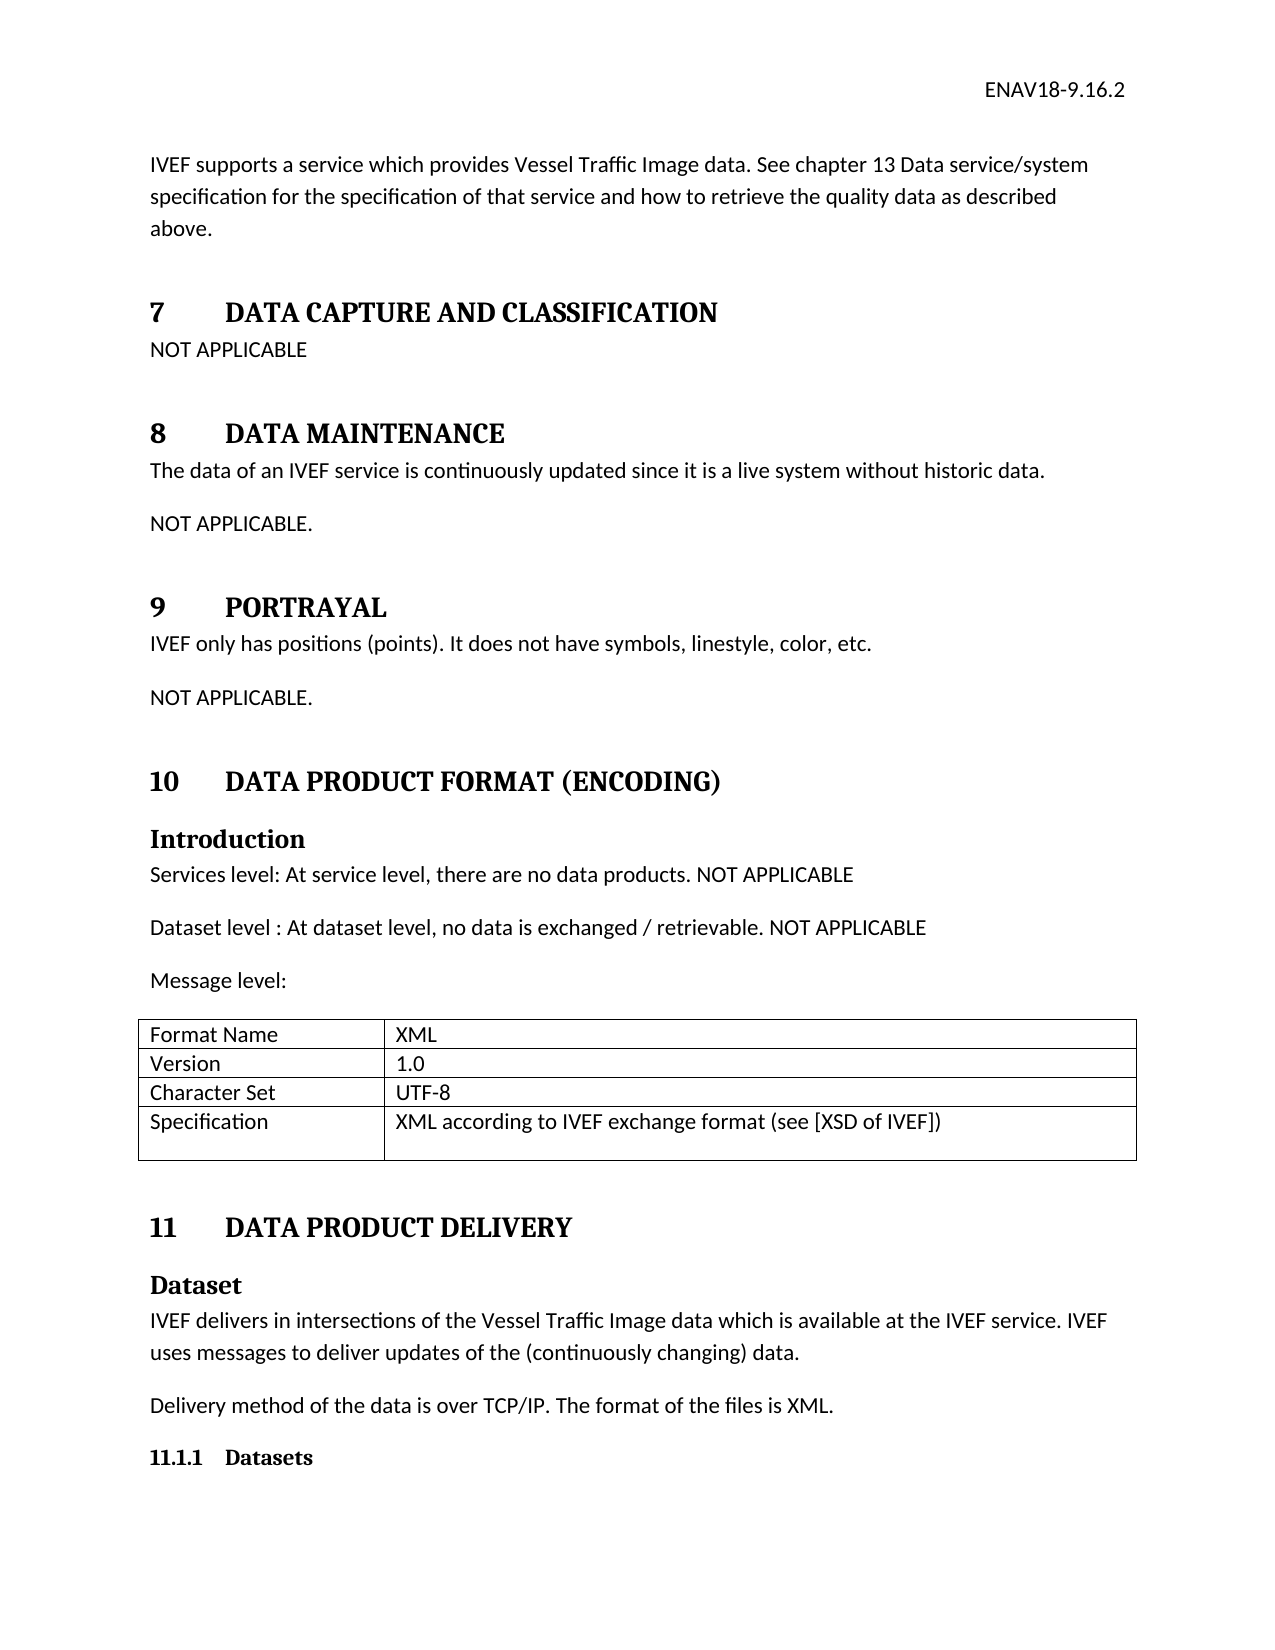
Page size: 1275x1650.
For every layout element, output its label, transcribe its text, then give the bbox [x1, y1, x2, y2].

subtitle 7 DATA CAPTURE AND CLASSIFICATION [150, 297, 1125, 330]
list NOT APPLICABLE [150, 335, 1125, 363]
text IVEF only has positions (points). It does not have symbols, linestyle, color, etc. [150, 629, 1125, 658]
text NOT APPLICABLE. [150, 509, 1125, 537]
text Delivery method of the data is over TCP/IP. The format of the files is XML. [150, 1391, 1125, 1419]
text NOT APPLICABLE. [150, 683, 1125, 711]
table_cell XML according to IVEF exchange format (see [XSD of IVEF]) [385, 1107, 1136, 1160]
subtitle 9 PORTRAYAL [150, 591, 1125, 624]
table_cell UTF-8 [385, 1078, 1136, 1106]
table_cell Character Set [139, 1078, 384, 1106]
text IVEF supports a service which provides Vessel Traffic Image data. See chapter 13 Data service/system specification for the specification of that service and how to retrieve the quality data as described above. [150, 150, 1125, 242]
text Services level: At service level, there are no data products. NOT APPLICABLE [150, 860, 1125, 888]
text IVEF delivers in intersections of the Vessel Traffic Image data which is available at the IVEF service. IVEF uses messages to deliver updates of the (continuously changing) data. [150, 1306, 1125, 1366]
subtitle Dataset [150, 1270, 1125, 1301]
table_cell Version [139, 1049, 384, 1077]
text Message level: [150, 966, 1125, 994]
table_cell 1.0 [385, 1049, 1136, 1077]
subtitle Introduction [150, 824, 1125, 855]
text The data of an IVEF service is continuously updated since it is a live system without historic data. [150, 456, 1125, 484]
text Dataset level : At dataset level, no data is exchanged / retrievable. NOT APPLICABLE [150, 913, 1125, 941]
subtitle 11.1.1 Datasets [150, 1444, 1125, 1471]
subtitle 10 DATA PRODUCT FORMAT (ENCODING) [150, 765, 1125, 798]
subtitle 11 DATA PRODUCT DELIVERY [150, 1211, 1125, 1244]
subtitle 8 DATA MAINTENANCE [150, 417, 1125, 451]
table_cell Specification [139, 1107, 384, 1160]
table_header Format Name [139, 1020, 384, 1048]
table_header XML [385, 1020, 1136, 1048]
